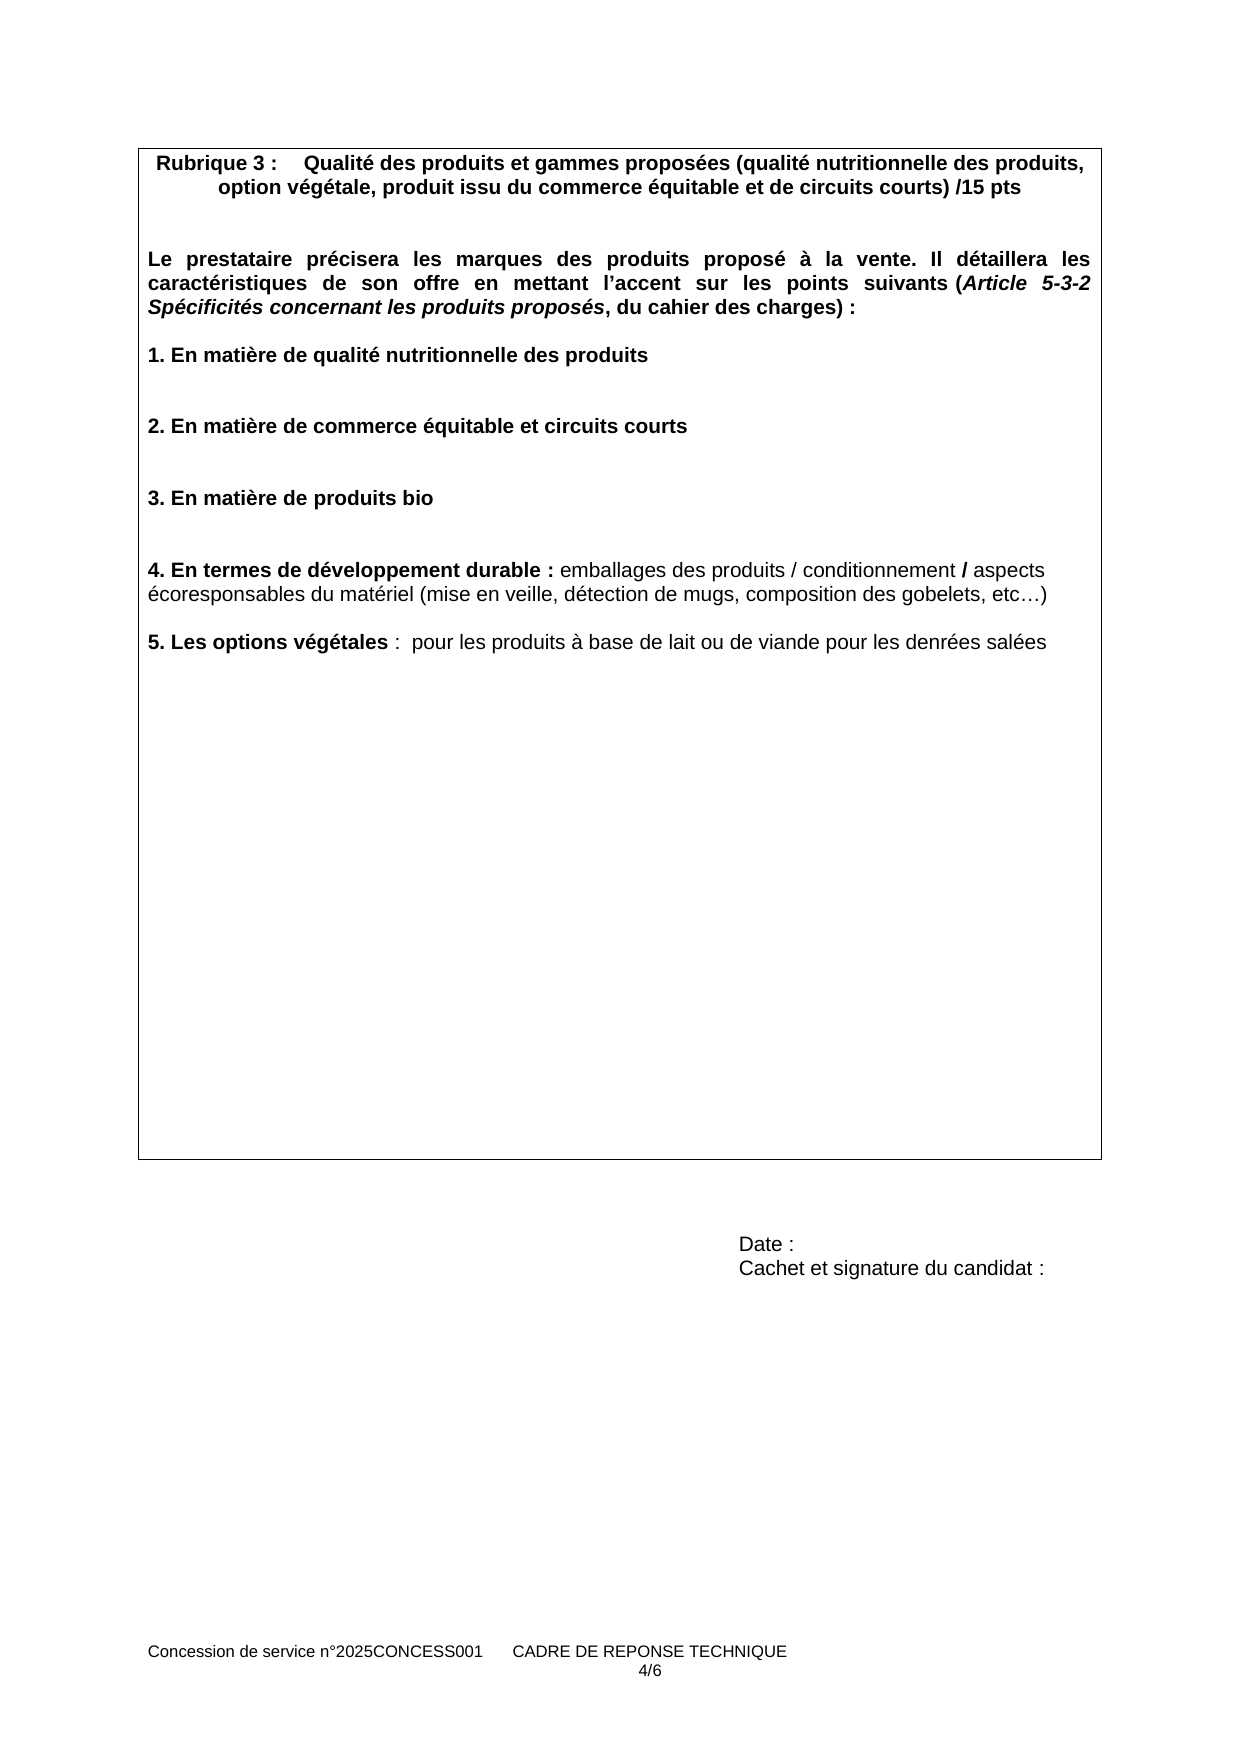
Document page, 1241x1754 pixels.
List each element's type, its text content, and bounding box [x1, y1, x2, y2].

text 1. En matière de qualité nutritionnelle des produits [148, 342, 1092, 366]
text Date : [738, 1232, 1092, 1256]
text Rubrique 3 : Qualité des produits et gammes proposées (qualité nutritionnelle des produits, option végétale, produit issu du commerce équitable et de circuits courts) /15 pts [139, 149, 1101, 199]
text 4. En termes de développement durable : emballages des produits / conditionnement / aspects écoresponsables du matériel (mise en veille, détection de mugs, composition des gobelets, etc…) [148, 558, 1092, 606]
text Cachet et signature du candidat : [738, 1256, 1092, 1280]
text Le prestataire précisera les marques des produits proposé à la vente. Il détaillera les caractéristiques de son offre en mettant l’accent sur les points suivants (Article 5-3-2 Spécificités concernant les produits proposés, du cahier des charges) : [148, 247, 1092, 318]
text 3. En matière de produits bio [148, 486, 1092, 510]
text 2. En matière de commerce équitable et circuits courts [148, 414, 1092, 438]
text 5. Les options végétales : pour les produits à base de lait ou de viande pour les denrées salées [148, 630, 1092, 654]
